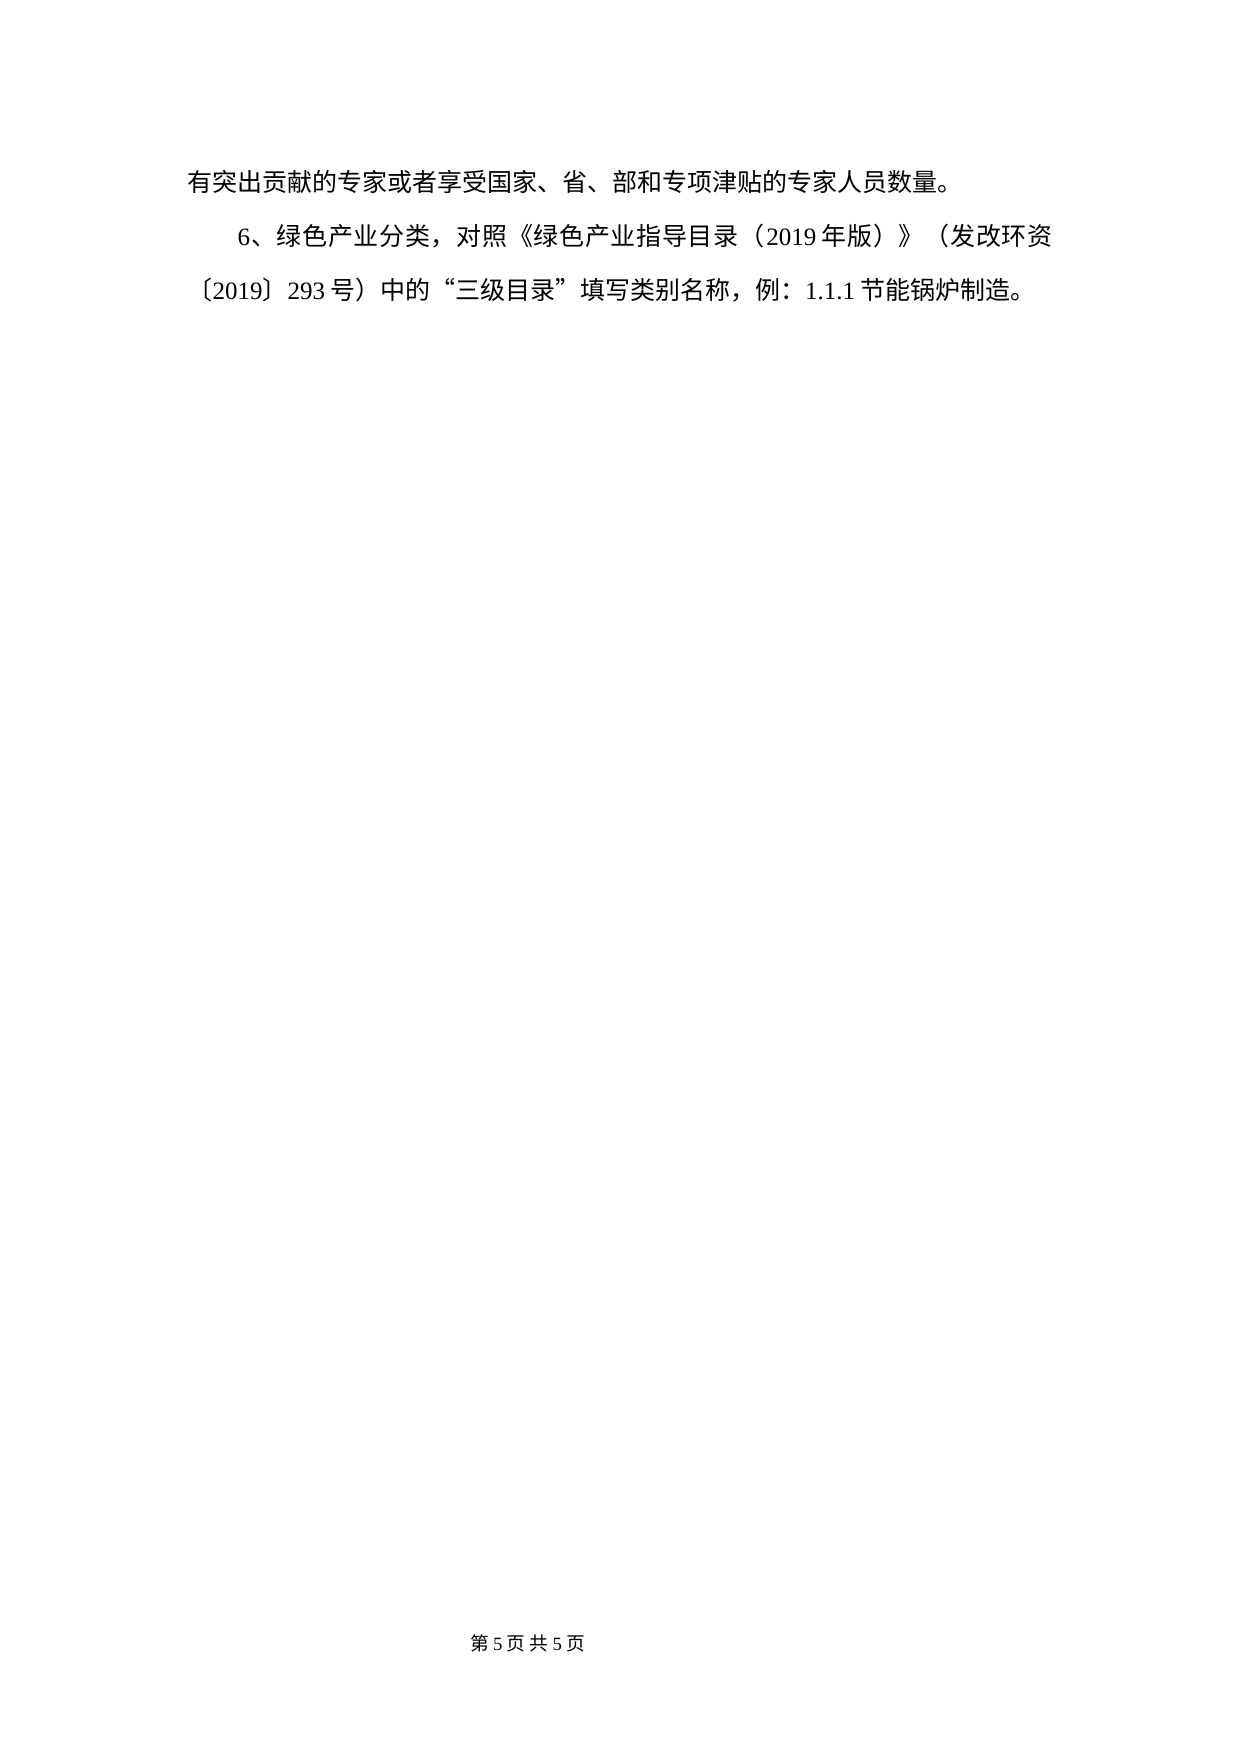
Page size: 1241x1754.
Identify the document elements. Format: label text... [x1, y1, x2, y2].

text 6、绿色产业分类，对照《绿色产业指导目录（2019年版）》（发改环资〔2019〕293号）中的“三级目录”填写类别名称，例：1.1.1节能锅炉制造。 [187, 216, 1053, 307]
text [187, 162, 1053, 198]
